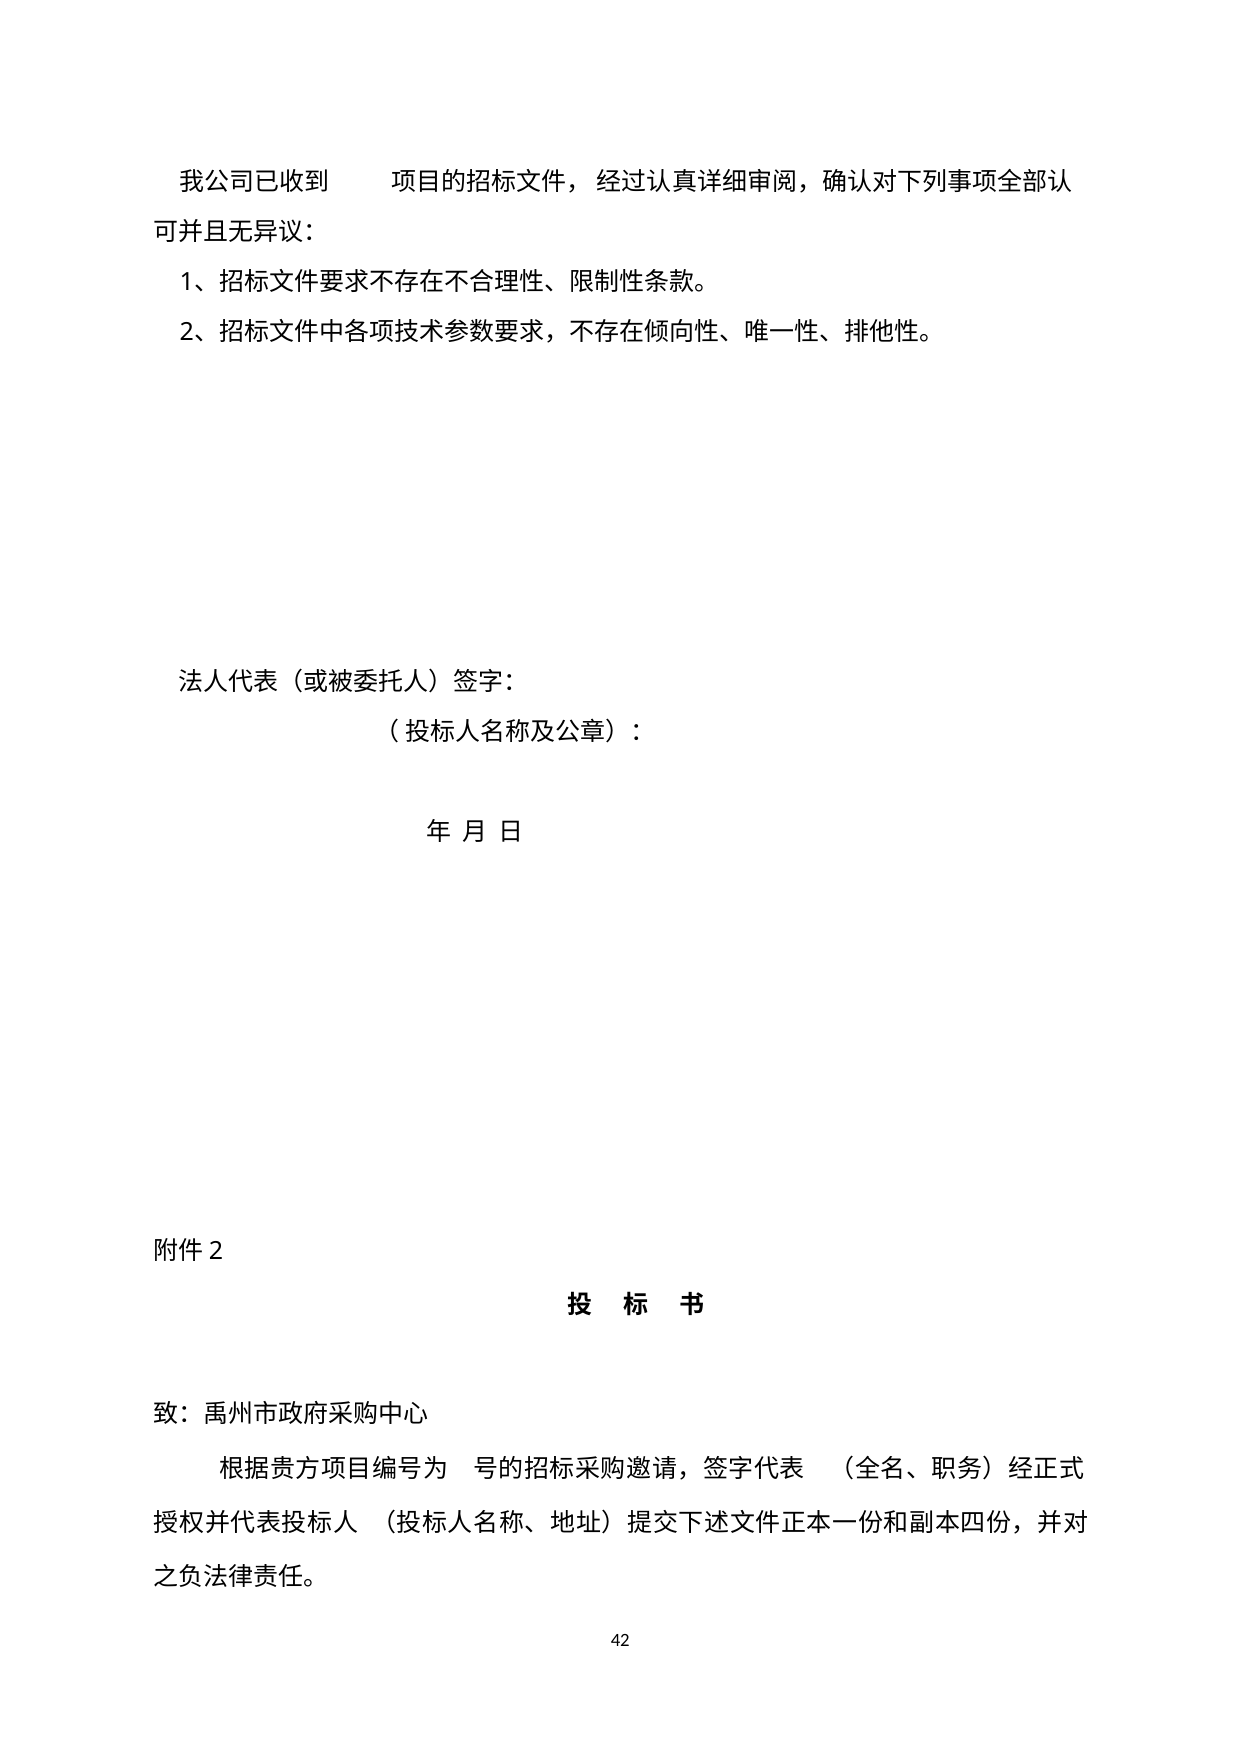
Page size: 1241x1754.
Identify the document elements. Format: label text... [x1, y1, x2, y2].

text 附件2 [153, 1231, 1087, 1267]
text 年 月 日 [153, 800, 1087, 850]
text 我公司已收到 项目的招标文件， 经过认真详细审阅，确认对下列事项全部认可并且无异议： [153, 150, 1087, 250]
text 根据贵方项目编号为 号的招标采购邀请，签字代表 （全名、职务）经正式授权并代表投标人 （投标人名称、地址）提交下述文件正本一份和副本四份，并对之负法律责任。 [153, 1448, 1088, 1593]
text 2、招标文件中各项技术参数要求，不存在倾向性、唯一性、排他性。 [153, 300, 1087, 350]
text 1、招标文件要求不存在不合理性、限制性条款。 [153, 250, 1087, 300]
text 投 标 书 [153, 1285, 1087, 1321]
text （ 投标人名称及公章）： [153, 700, 1087, 750]
text 法人代表（或被委托人）签字： [153, 650, 1087, 700]
text 致：禹州市政府采购中心 [153, 1394, 1087, 1430]
